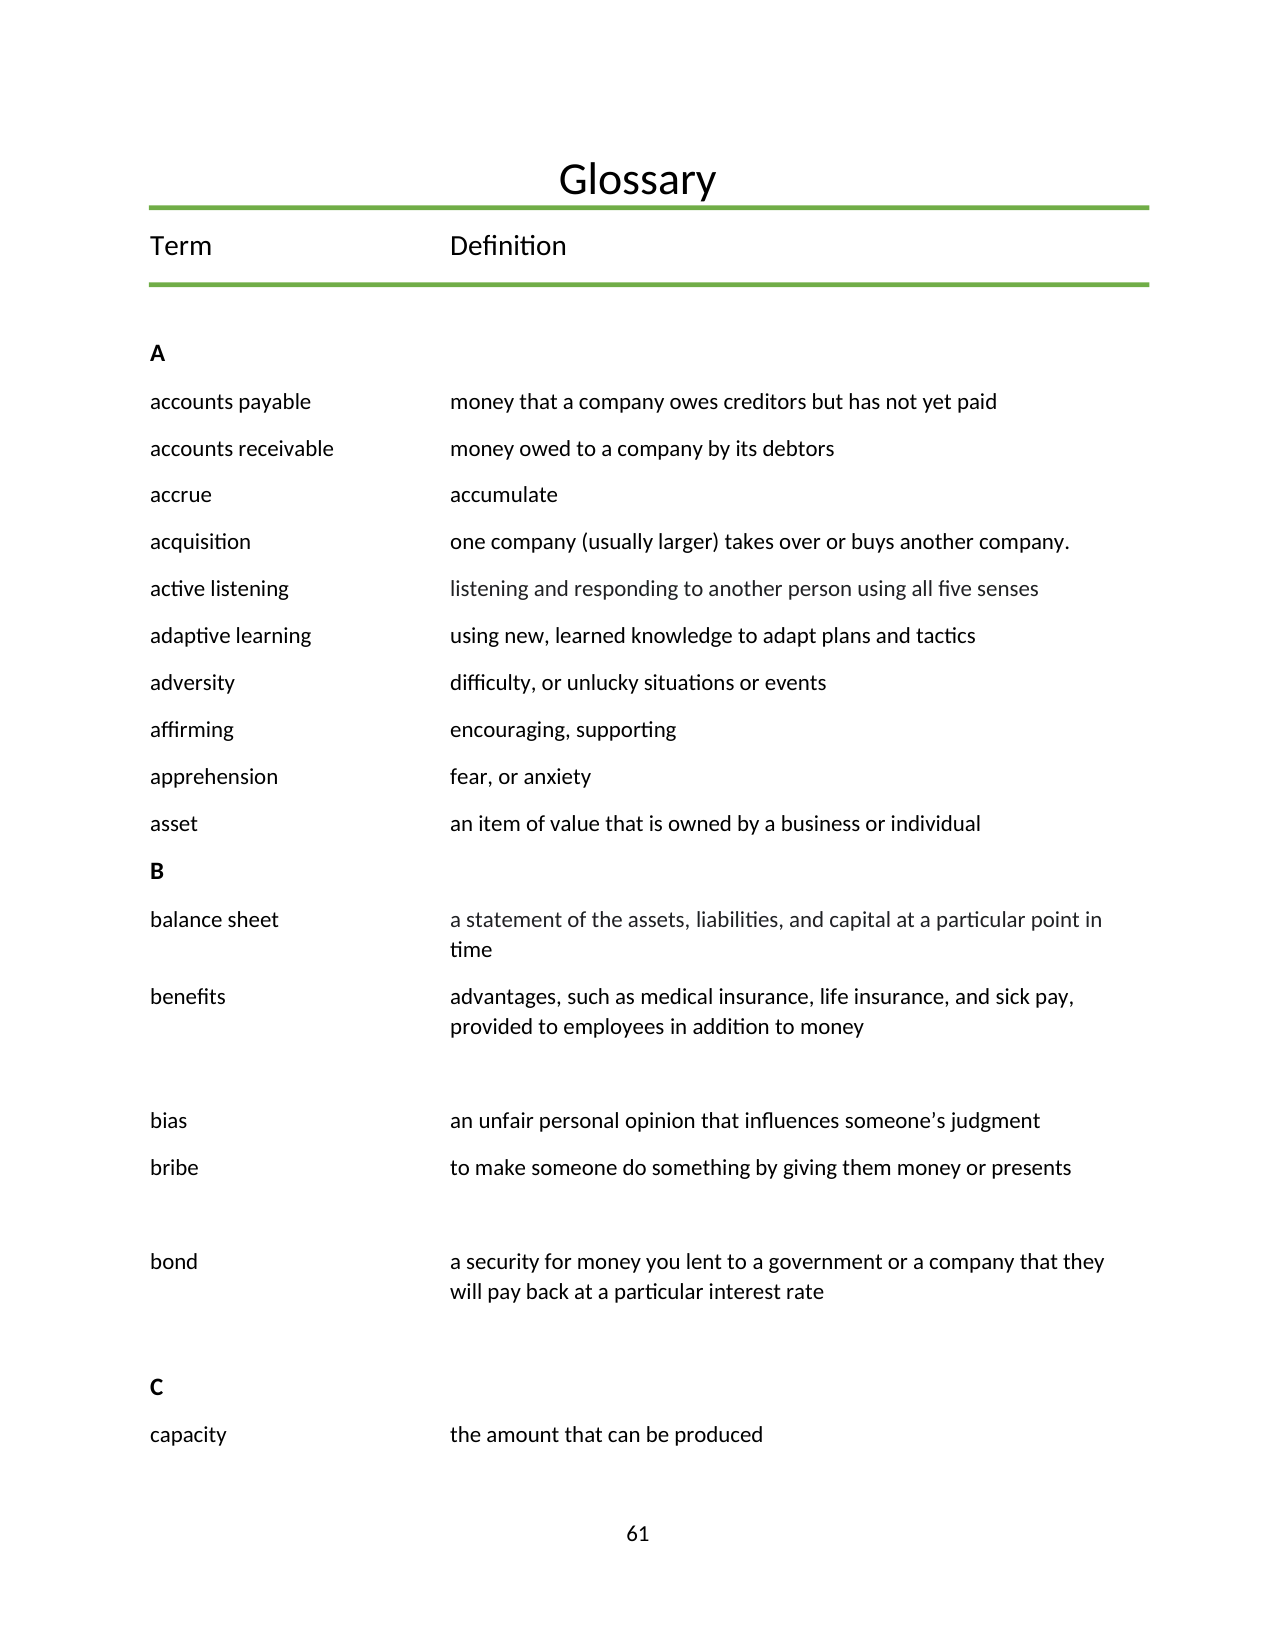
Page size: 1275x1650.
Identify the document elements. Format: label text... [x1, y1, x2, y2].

text Glossary [150, 150, 1125, 205]
text accrue accumulate [150, 481, 1125, 508]
text adversity difficulty, or unlucky situations or events [150, 668, 1125, 696]
text bias an unfair personal opinion that influences someone’s judgment [150, 1106, 1125, 1134]
text asset an item of value that is owned by a business or individual [150, 809, 1125, 837]
text capacity the amount that can be produced [150, 1420, 1125, 1448]
text active listening listening and responding to another person using all five senses [150, 574, 1125, 602]
text B [150, 856, 1125, 886]
text balance sheet a statement of the assets, liabilities, and capital at a particular point in time [150, 905, 1125, 963]
text A [150, 337, 1125, 368]
text apprehension fear, or anxiety [150, 762, 1125, 790]
text accounts payable money that a company owes creditors but has not yet paid [150, 387, 1125, 415]
text acquisition one company (usually larger) takes over or buys another company. [150, 527, 1125, 555]
text affirming encouraging, supporting [150, 715, 1125, 743]
text accounts receivable money owed to a company by its debtors [150, 434, 1125, 462]
text bribe to make someone do something by giving them money or presents [150, 1153, 1125, 1181]
text Term Definition [150, 227, 1125, 263]
text bond a security for money you lent to a government or a company that they will pay back at a particular interest rate [150, 1247, 1125, 1305]
text benefits advantages, such as medical insurance, life insurance, and sick pay, provided to employees in addition to money [150, 982, 1125, 1040]
text C [150, 1371, 1125, 1401]
text adaptive learning using new, learned knowledge to adapt plans and tactics [150, 621, 1125, 649]
